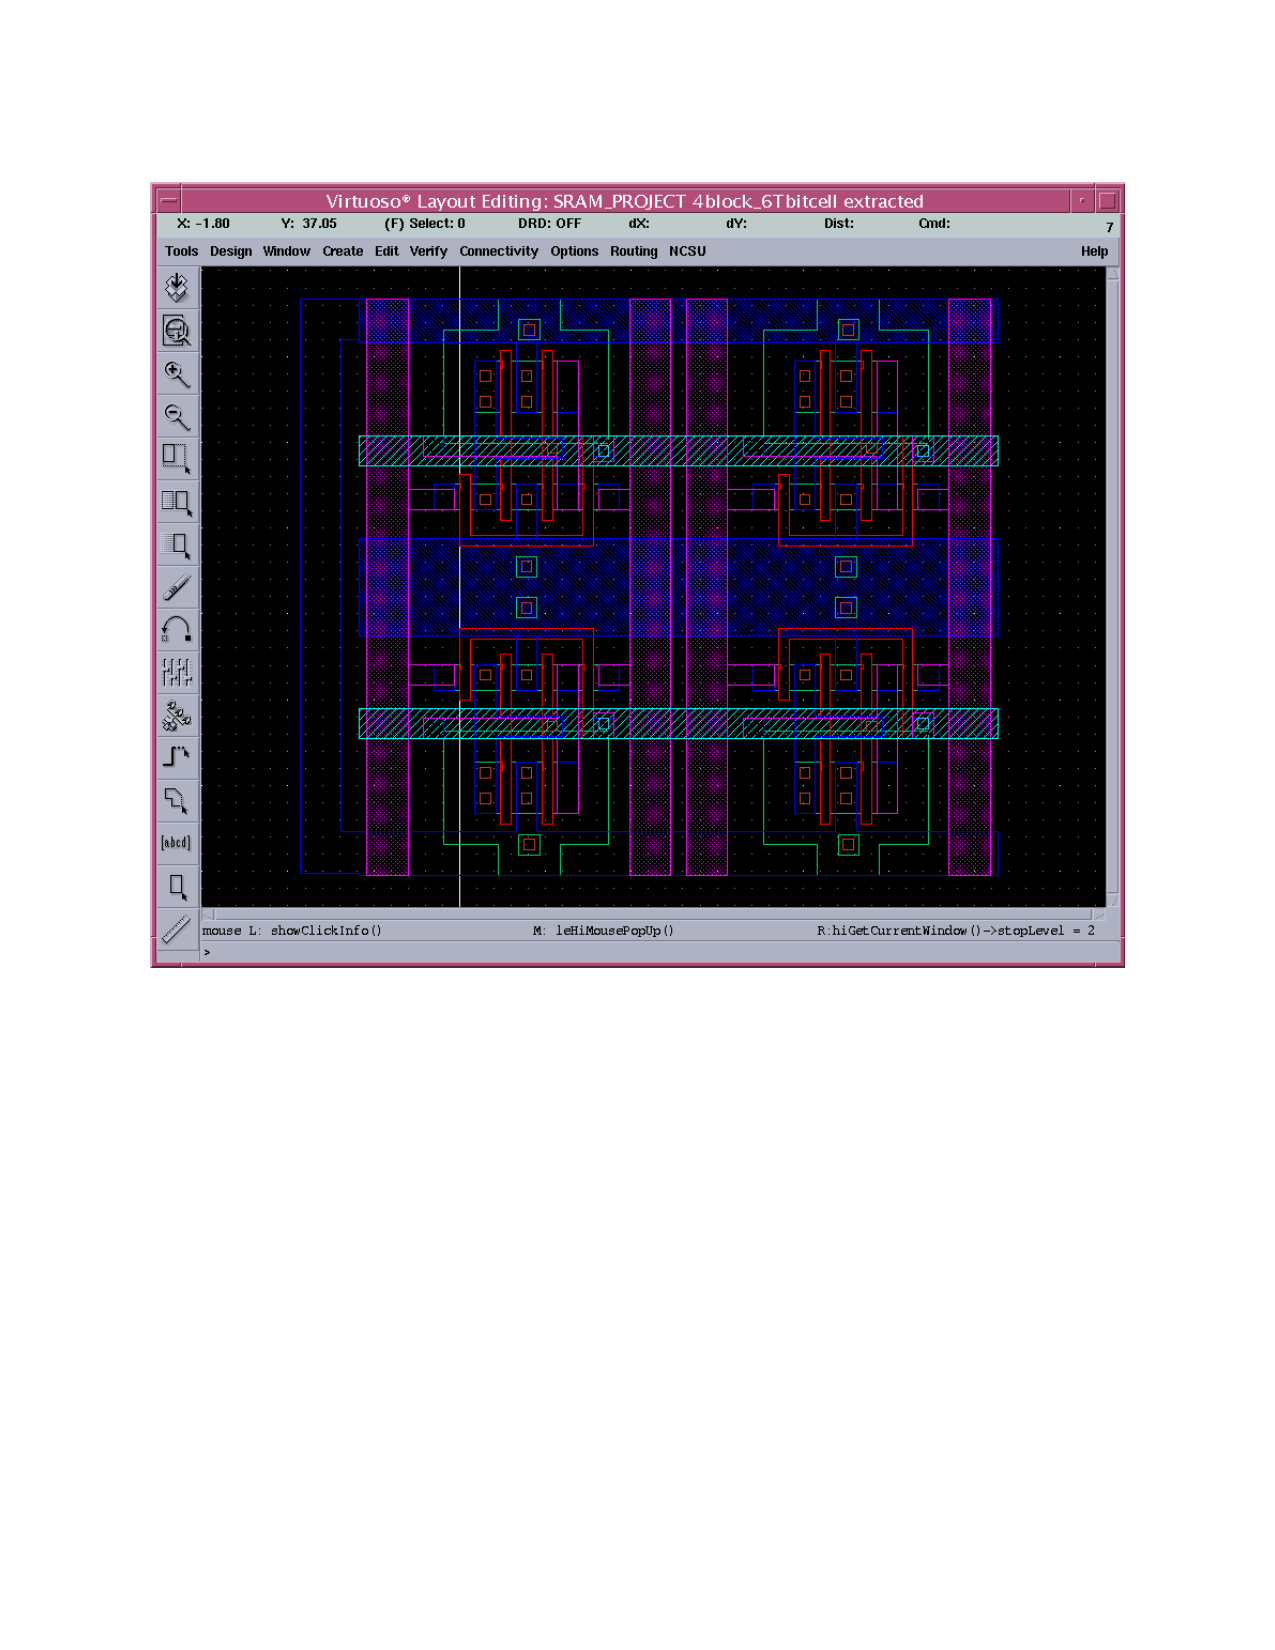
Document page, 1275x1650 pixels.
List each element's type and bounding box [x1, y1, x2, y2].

picture [150, 182, 1125, 968]
